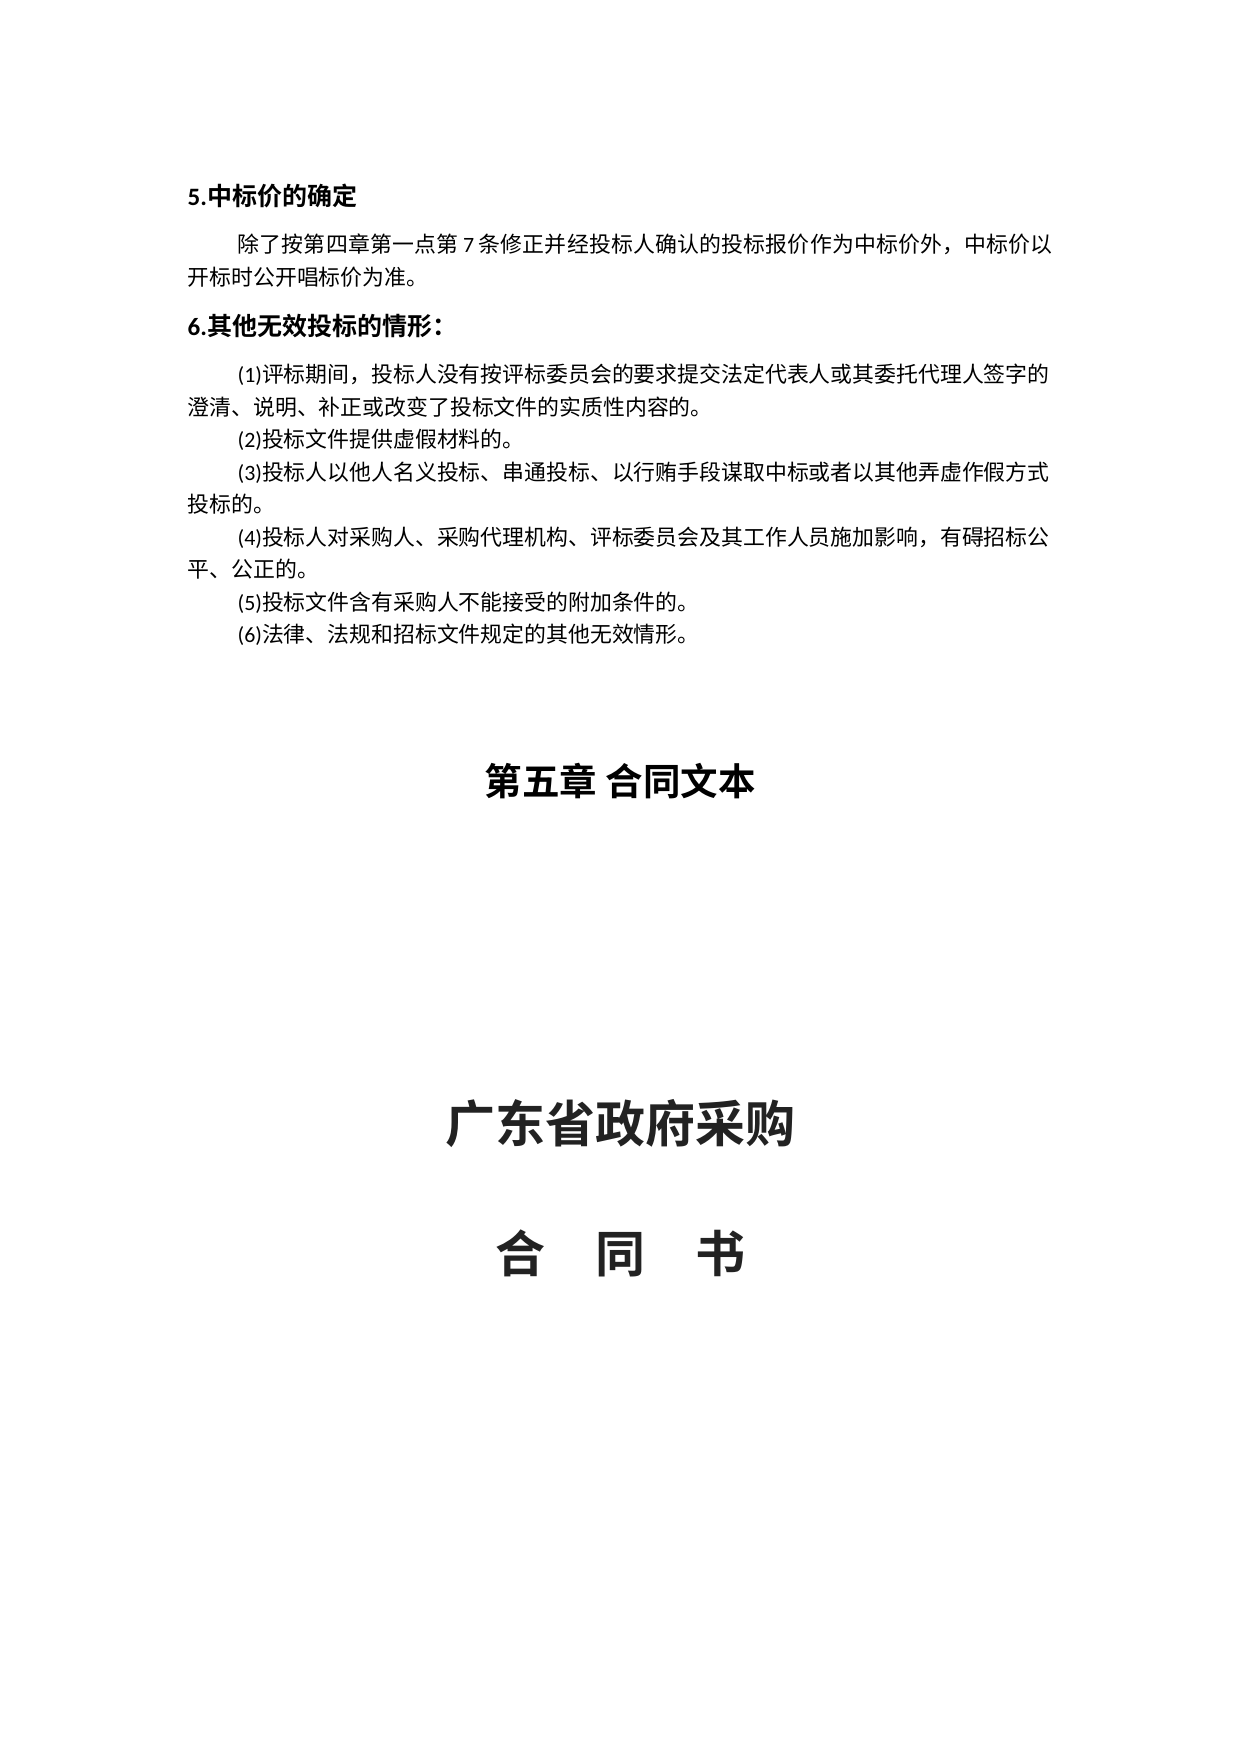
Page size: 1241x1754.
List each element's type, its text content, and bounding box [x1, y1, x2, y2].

text (1)评标期间，投标人没有按评标委员会的要求提交法定代表人或其委托代理人签字的澄清、说明、补正或改变了投标文件的实质性内容的。 [187, 357, 1053, 422]
text 广东省政府采购 [187, 1072, 1053, 1169]
text 第五章 合同文本 [187, 747, 1053, 812]
text (2)投标文件提供虚假材料的。 [187, 422, 1053, 454]
text 5.中标价的确定 [187, 162, 1053, 227]
text 除了按第四章第一点第7条修正并经投标人确认的投标报价作为中标价外，中标价以开标时公开唱标价为准。 [187, 227, 1053, 292]
text (6)法律、法规和招标文件规定的其他无效情形。 [187, 617, 1053, 649]
text (4)投标人对采购人、采购代理机构、评标委员会及其工作人员施加影响，有碍招标公平、公正的。 [187, 519, 1053, 584]
text (3)投标人以他人名义投标、串通投标、以行贿手段谋取中标或者以其他弄虚作假方式投标的。 [187, 454, 1053, 519]
text 合 同 书 [187, 1202, 1053, 1299]
text 6.其他无效投标的情形： [187, 292, 1053, 357]
text (5)投标文件含有采购人不能接受的附加条件的。 [187, 584, 1053, 617]
